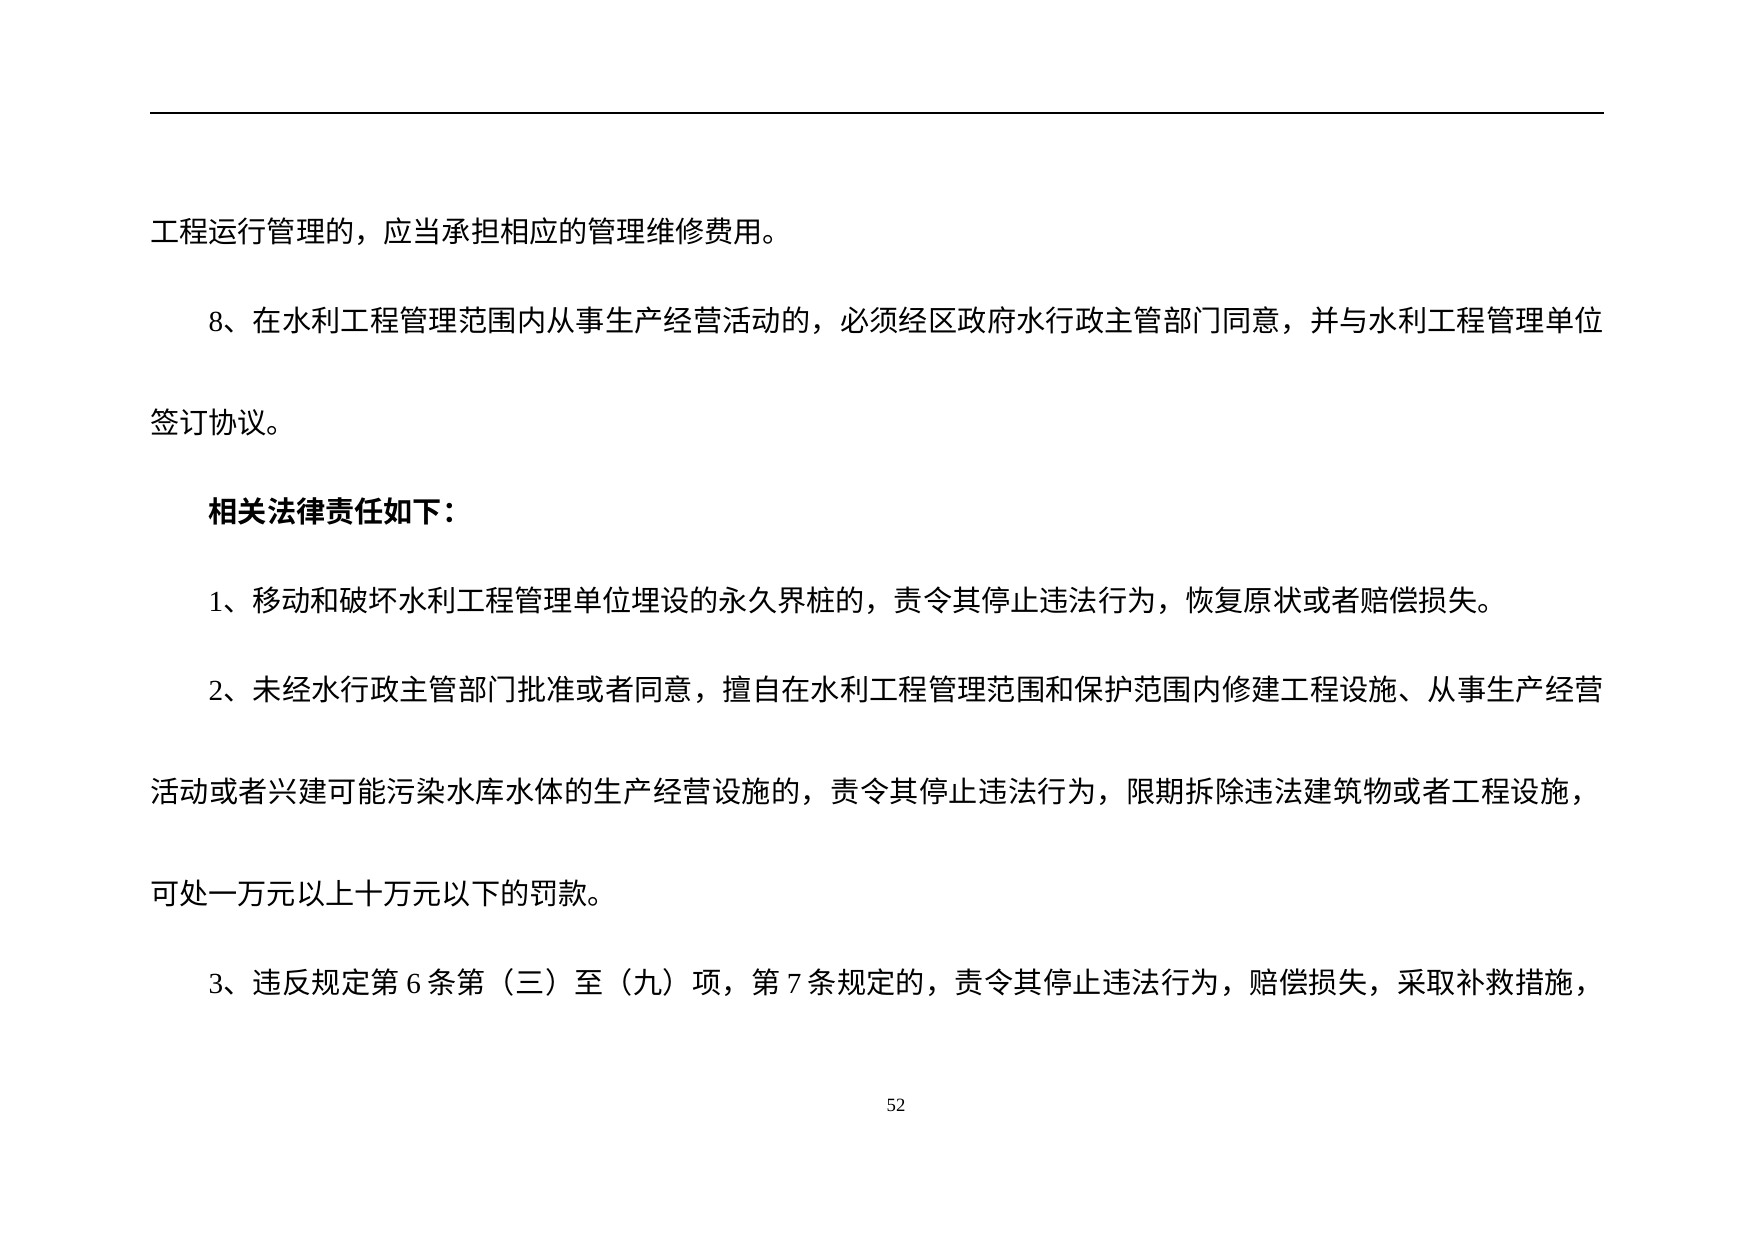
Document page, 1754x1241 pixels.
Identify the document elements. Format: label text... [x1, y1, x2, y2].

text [150, 947, 1604, 1014]
text 8、在水利工程管理范围内从事生产经营活动的，必须经区政府水行政主管部门同意，并与水利工程管理单位签订协议。 [150, 285, 1604, 454]
text 相关法律责任如下： [150, 476, 1604, 543]
text 2、未经水行政主管部门批准或者同意，擅自在水利工程管理范围和保护范围内修建工程设施、从事生产经营活动或者兴建可能污染水库水体的生产经营设施的，责令其停止违法行为，限期拆除违法建筑物或者工程设施，可处一万元以上十万元以下的罚款。 [150, 654, 1604, 925]
text 1、移动和破坏水利工程管理单位埋设的永久界桩的，责令其停止违法行为，恢复原状或者赔偿损失。 [150, 565, 1604, 633]
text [150, 196, 1604, 263]
